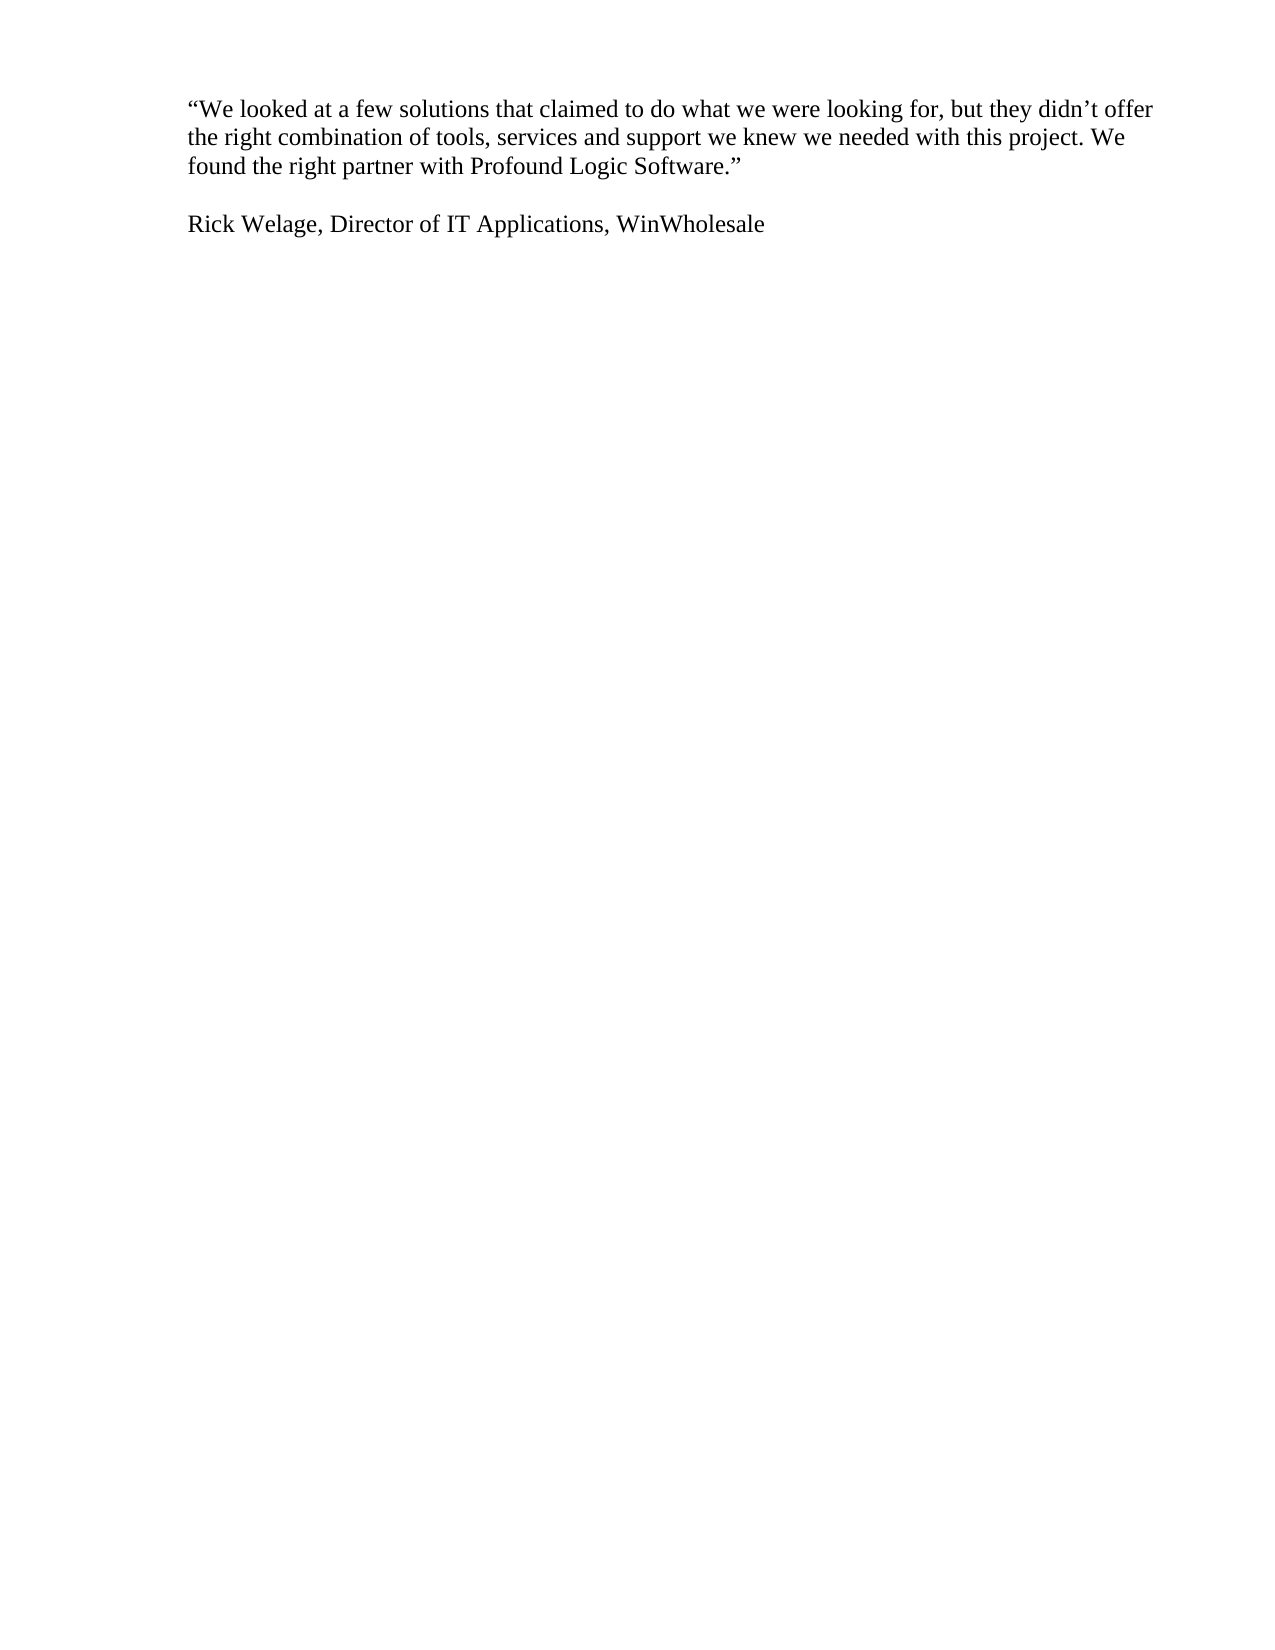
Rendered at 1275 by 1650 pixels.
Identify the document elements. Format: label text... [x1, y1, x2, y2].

text Rick Welage, Director of IT Applications, WinWholesale [187, 180, 1181, 237]
text “We looked at a few solutions that claimed to do what we were looking for, but they didn’t offer the right combination of tools, services and support we knew we needed with this project. We found the right partner with Profound Logic Software.” [187, 94, 1181, 180]
